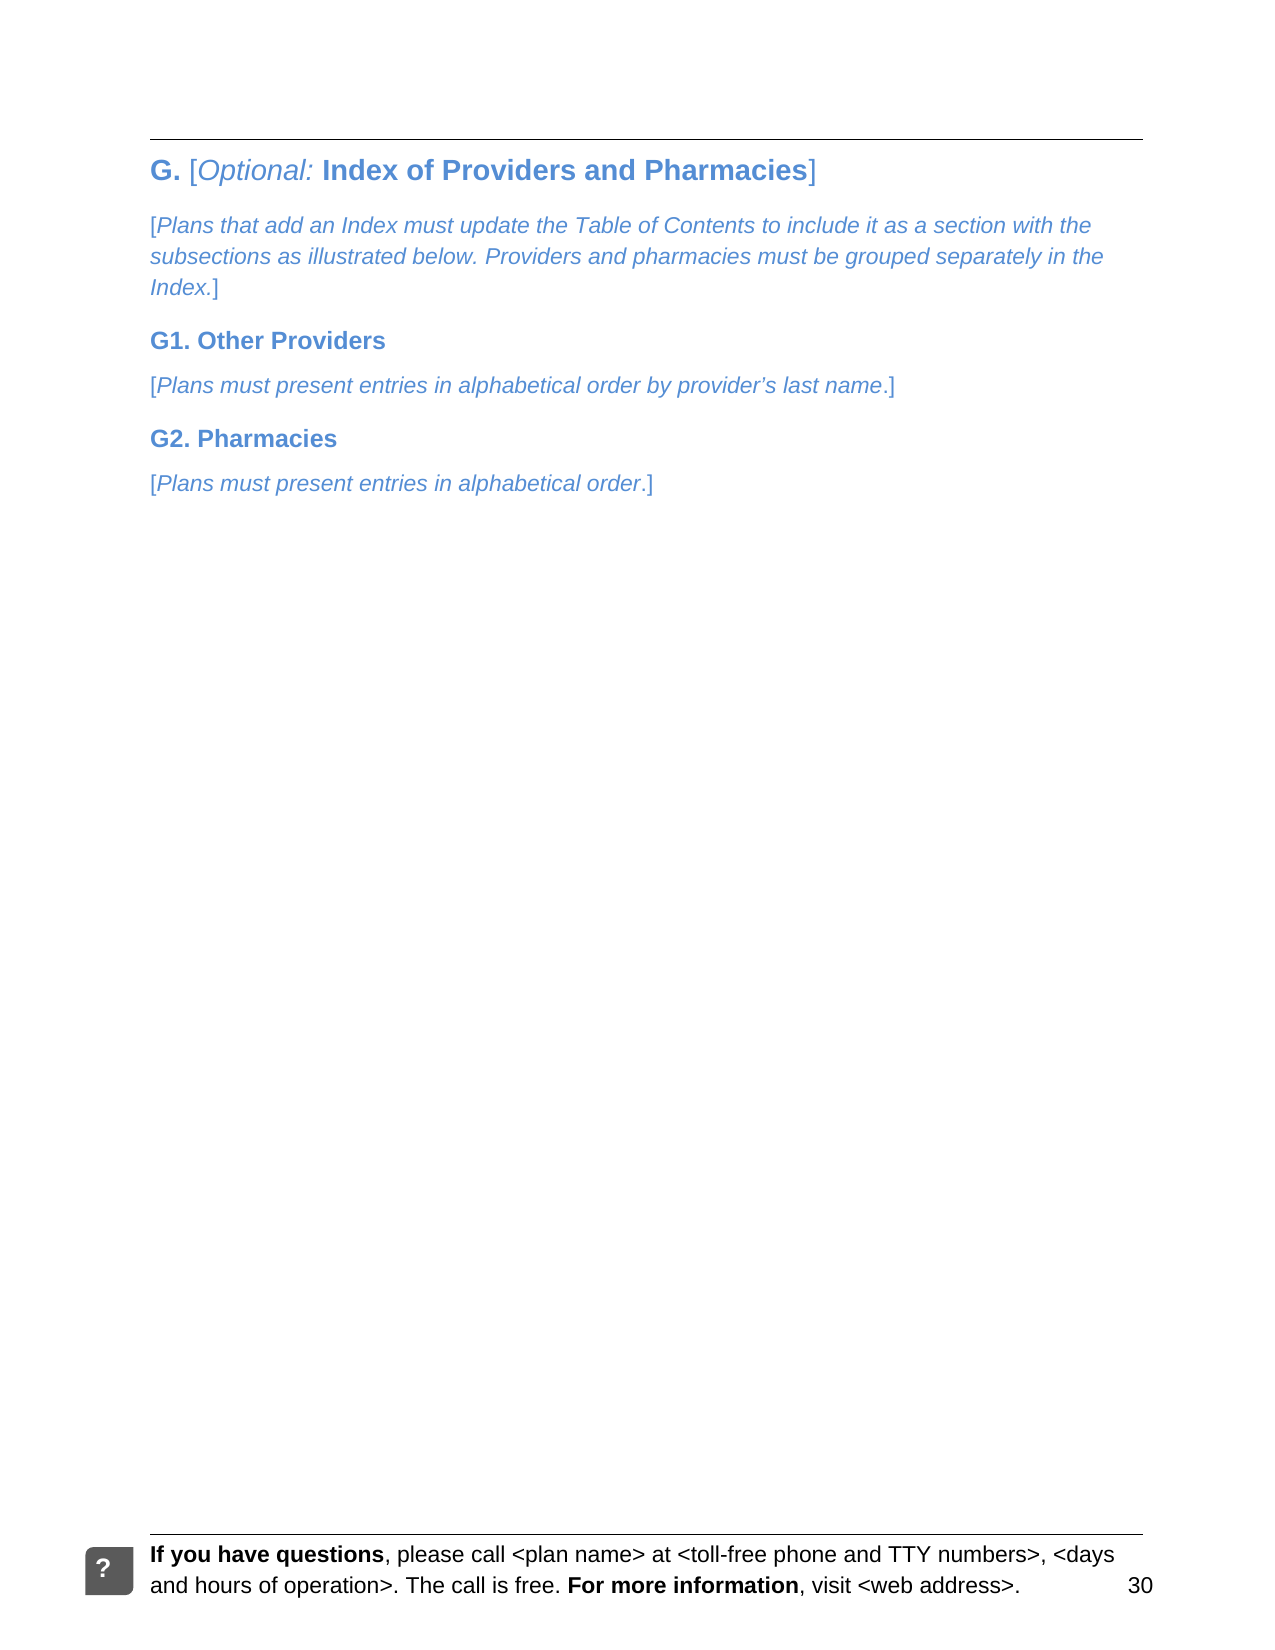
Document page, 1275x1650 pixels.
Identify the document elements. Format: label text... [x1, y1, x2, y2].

subtitle G. [Optional: Index of Providers and Pharmacies] [150, 140, 1143, 187]
text [Plans that add an Index must update the Table of Contents to include it as a section with the subsections as illustrated below. Providers and pharmacies must be grouped separately in the Index.] [150, 208, 1143, 302]
subtitle G2. Pharmacies [150, 421, 1068, 454]
text [Plans must present entries in alphabetical order.] [150, 467, 1143, 498]
subtitle G1. Other Providers [150, 323, 1068, 356]
text [Plans must present entries in alphabetical order by provider’s last name.] [150, 369, 1143, 400]
